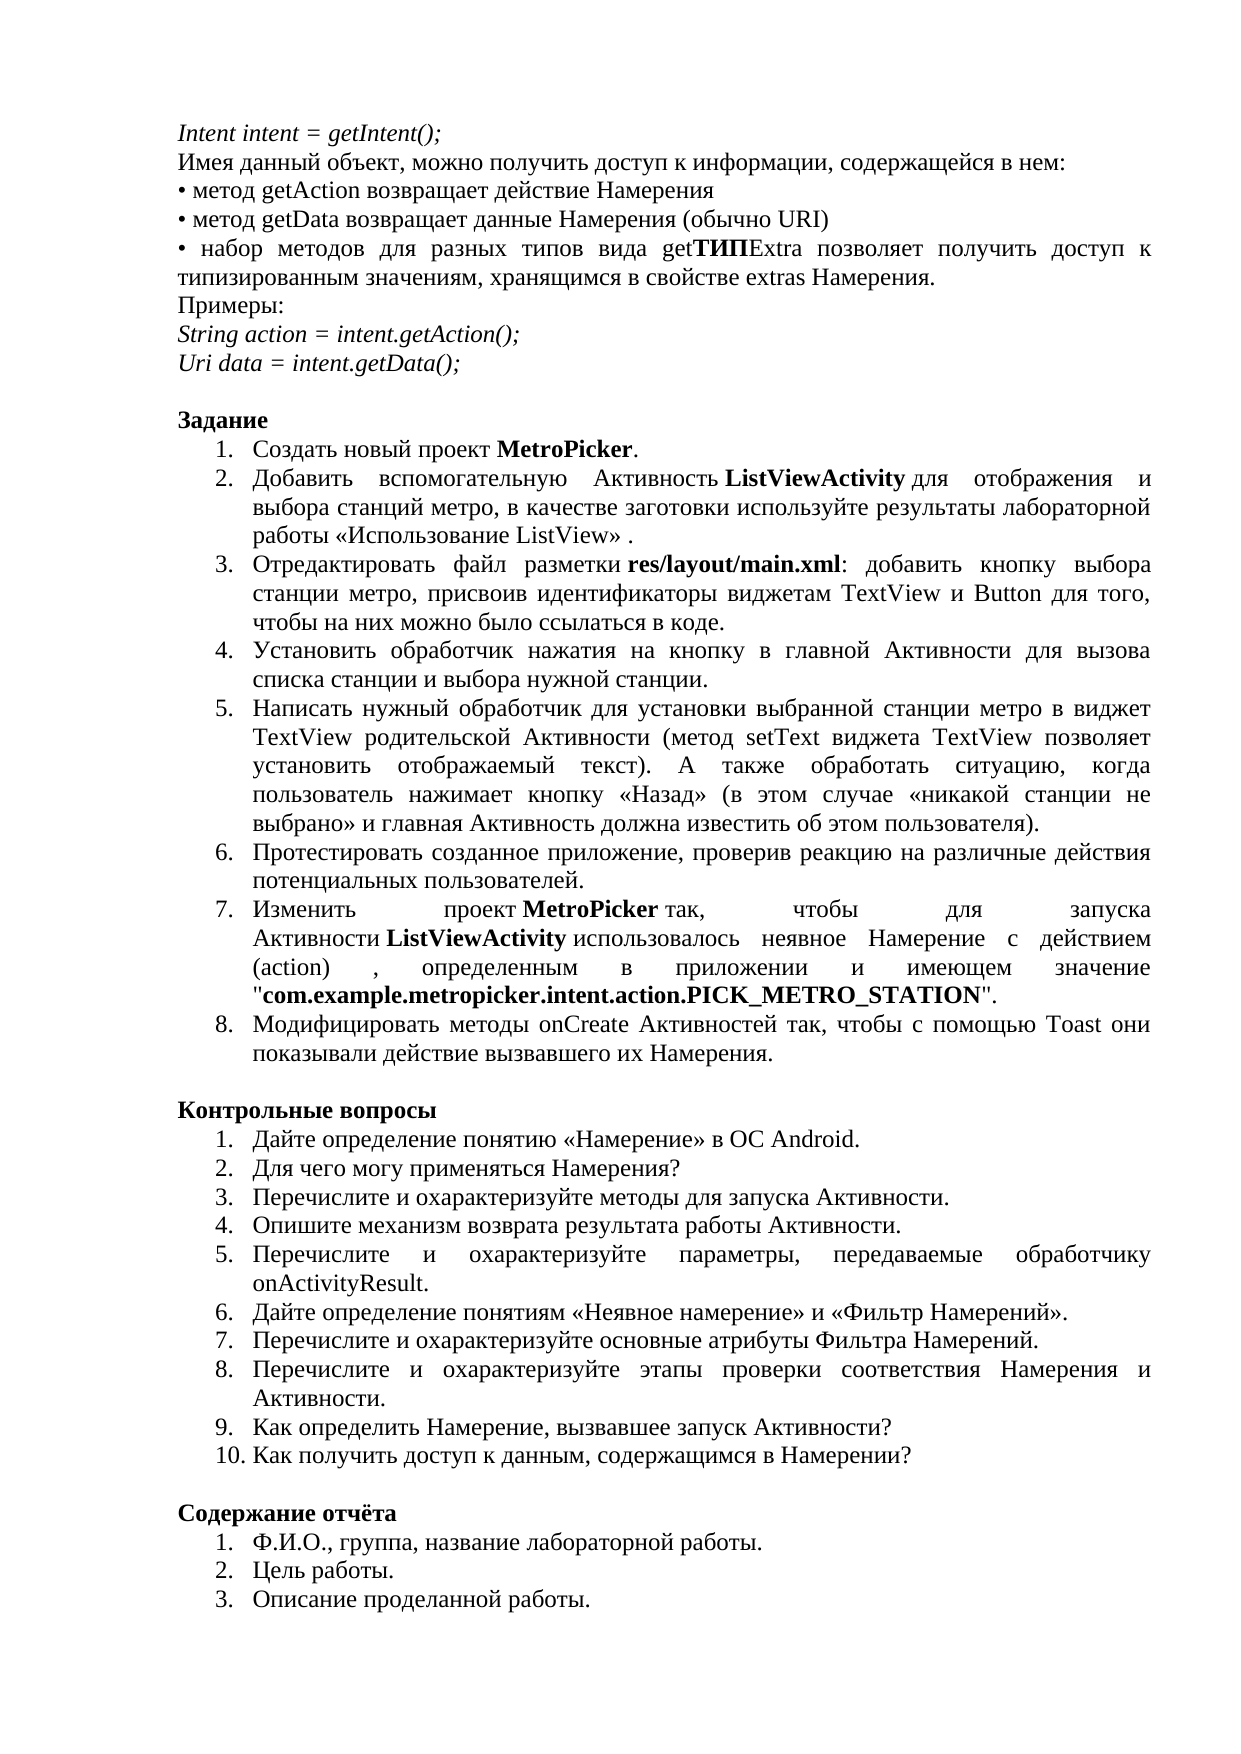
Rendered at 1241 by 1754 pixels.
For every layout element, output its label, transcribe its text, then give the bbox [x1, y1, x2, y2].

list Дайте определение понятиям «Неявное намерение» и «Фильтр Намерений». [215, 1297, 1152, 1326]
list Перечислите и охарактеризуйте методы для запуска Активности. [215, 1182, 1152, 1211]
list Протестировать созданное приложение, проверив реакцию на различные действия потенциальных пользователей. [215, 837, 1152, 894]
list Перечислите и охарактеризуйте параметры, передаваемые обработчику onActivityResult. [215, 1239, 1152, 1297]
list Перечислите и охарактеризуйте этапы проверки соответствия Намерения и Активности. [215, 1354, 1152, 1412]
list Для чего могу применяться Намерения? [215, 1153, 1152, 1182]
list Создать новый проект MetroPicker. [215, 434, 1152, 463]
list Описание проделанной работы. [215, 1584, 1152, 1613]
text Содержание отчёта [177, 1498, 1152, 1527]
text • набор методов для разных типов вида getТИПExtra позволяет получить доступ к типизированным значениям, хранящимся в свойстве extras Намерения. [177, 233, 1152, 291]
list Изменить проект MetroPicker так, чтобы для запуска Активности ListViewActivity использовалось неявное Намерение с действием (action) , определенным в приложении и имеющем значение "com.example.metropicker.intent.action.PICK_METRO_STATION". [215, 894, 1152, 1009]
text • метод getAction возвращает действие Намерения [177, 176, 1152, 204]
list Дайте определение понятию «Намерение» в ОС Android. [215, 1124, 1152, 1153]
text Задание [177, 406, 1152, 434]
text Имея данный объект, можно получить доступ к информации, содержащейся в нем: [177, 147, 1152, 176]
text • метод getData возвращает данные Намерения (обычно URI) [177, 204, 1152, 233]
list Отредактировать файл разметки res/layout/main.xml: добавить кнопку выбора станции метро, присвоив идентификаторы виджетам TextView и Button для того, чтобы на них можно было ссылаться в коде. [215, 549, 1152, 636]
list Модифицировать методы onCreate Активностей так, чтобы с помощью Toast они показывали действие вызвавшего их Намерения. [215, 1009, 1152, 1067]
list Ф.И.О., группа, название лабораторной работы. [215, 1527, 1152, 1556]
list Как определить Намерение, вызвавшее запуск Активности? [215, 1412, 1152, 1441]
list Как получить доступ к данным, содержащимся в Намерении? [215, 1441, 1152, 1469]
text Примеры: [177, 291, 1152, 319]
list Установить обработчик нажатия на кнопку в главной Активности для вызова списка станции и выбора нужной станции. [215, 636, 1152, 693]
text Uri data = intent.getData(); [177, 348, 1152, 377]
text String action = intent.getAction(); [177, 319, 1152, 348]
list Цель работы. [215, 1556, 1152, 1584]
text Intent intent = getIntent(); [177, 118, 1152, 147]
text Контрольные вопросы [177, 1096, 1152, 1124]
list Написать нужный обработчик для установки выбранной станции метро в виджет TextView родительской Активности (метод setText виджета TextView позволяет установить отображаемый текст). А также обработать ситуацию, когда пользователь нажимает кнопку «Назад» (в этом случае «никакой станции не выбрано» и главная Активность должна известить об этом пользователя). [215, 693, 1152, 837]
list Опишите механизм возврата результата работы Активности. [215, 1211, 1152, 1239]
list Добавить вспомогательную Активность ListViewActivity для отображения и выбора станций метро, в качестве заготовки используйте результаты лабораторной работы «Использование ListView» . [215, 463, 1152, 549]
list Перечислите и охарактеризуйте основные атрибуты Фильтра Намерений. [215, 1326, 1152, 1354]
